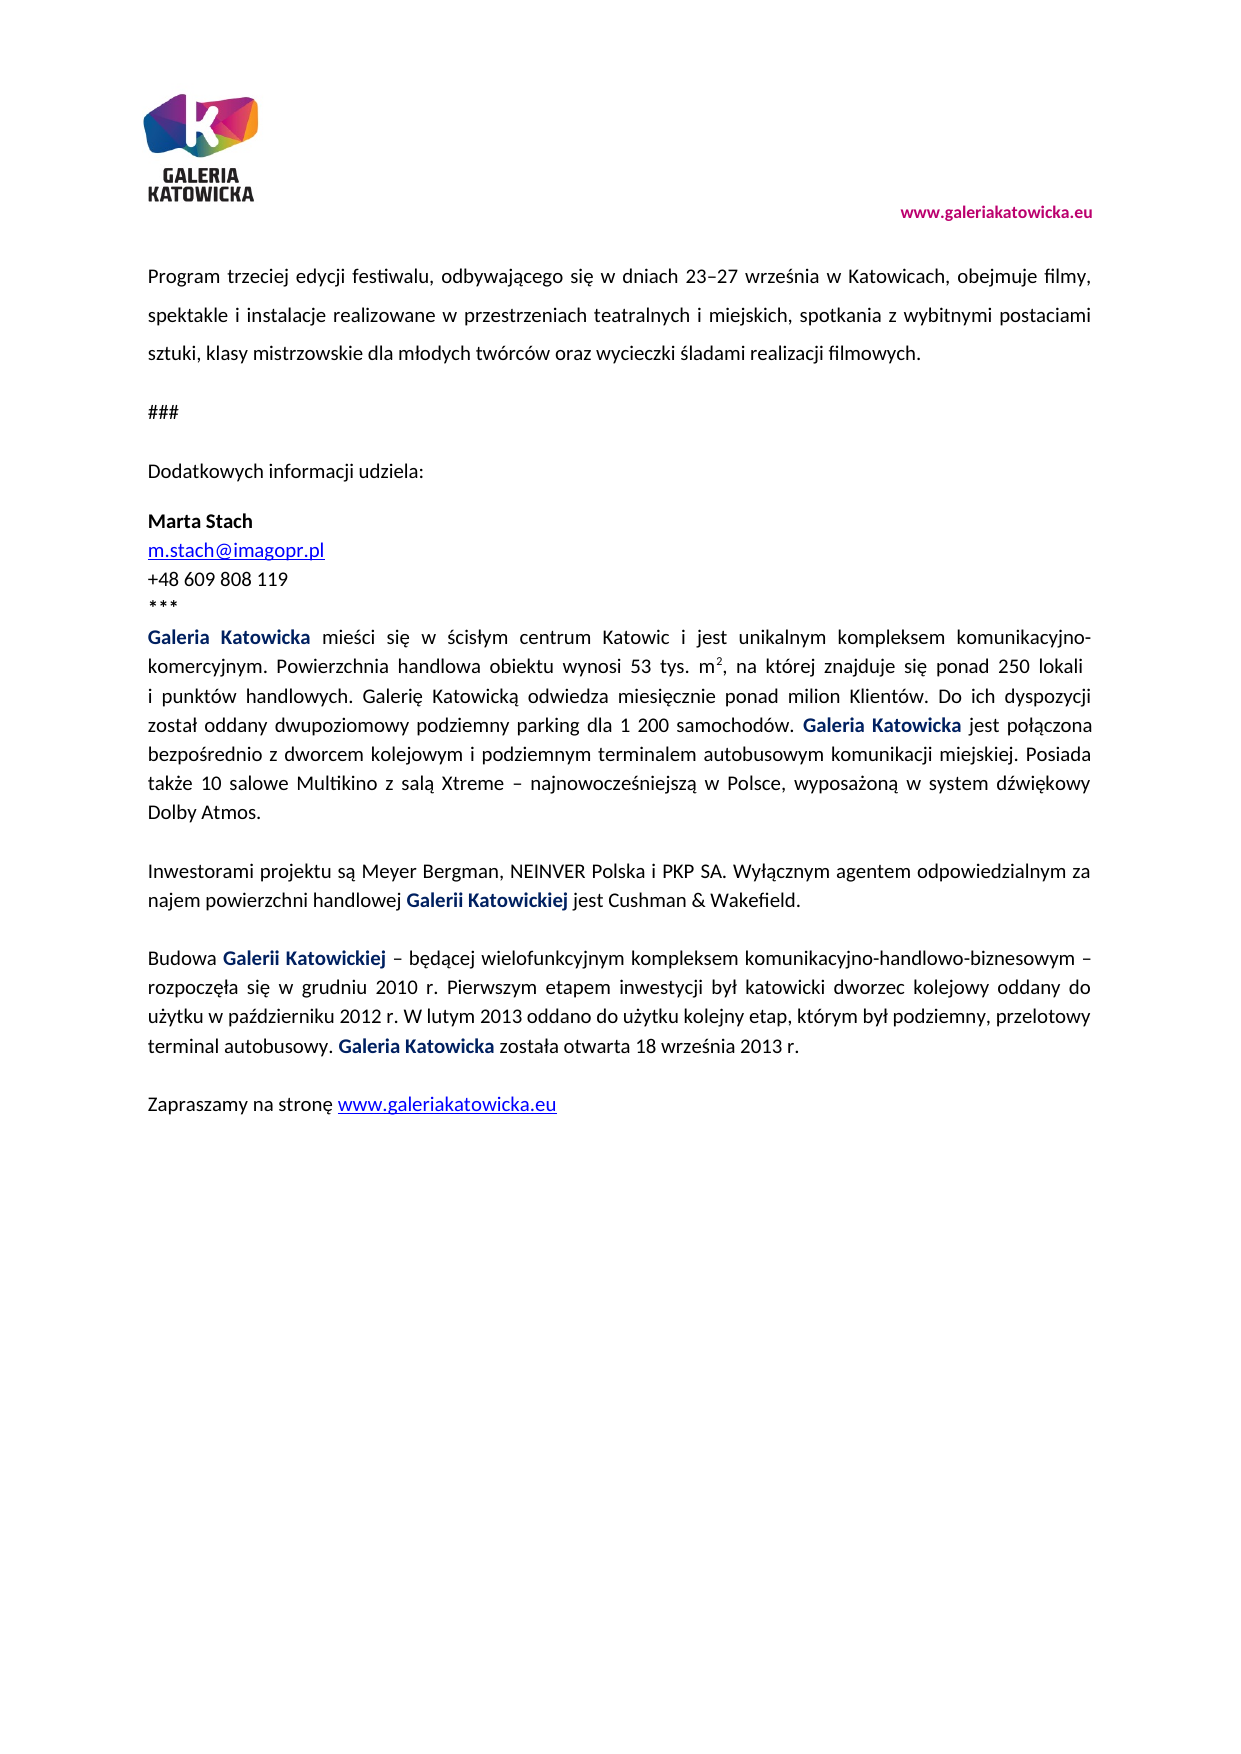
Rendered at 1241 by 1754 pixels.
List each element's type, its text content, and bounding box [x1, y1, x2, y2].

text ### [148, 399, 1093, 424]
text Zapraszamy na stronę www.galeriakatowicka.eu [148, 1091, 1093, 1117]
text *** [148, 595, 1093, 621]
picture [141, 60, 288, 235]
text m.stach@imagopr.pl [148, 537, 1093, 562]
text Galeria Katowicka mieści się w ścisłym centrum Katowic i jest unikalnym kompleksem komunikacyjno-komercyjnym. Powierzchnia handlowa obiektu wynosi 53 tys. m2, na której znajduje się ponad 250 lokali i punktów handlowych. Galerię Katowicką odwiedza miesięcznie ponad milion Klientów. Do ich dyspozycji został oddany dwupoziomowy podziemny parking dla 1 200 samochodów. Galeria Katowicka jest połączona bezpośrednio z dworcem kolejowym i podziemnym terminalem autobusowym komunikacji miejskiej. Posiada także 10 salowe Multikino z salą Xtreme – najnowocześniejszą w Polsce, wyposażoną w system dźwiękowy Dolby Atmos. [148, 624, 1093, 825]
text Program trzeciej edycji festiwalu, odbywającego się w dniach 23–27 września w Katowicach, obejmuje filmy, spektakle i instalacje realizowane w przestrzeniach teatralnych i miejskich, spotkania z wybitnymi postaciami sztuki, klasy mistrzowskie dla młodych twórców oraz wycieczki śladami realizacji filmowych. [148, 264, 1093, 365]
text Inwestorami projektu są Meyer Bergman, NEINVER Polska i PKP SA. Wyłącznym agentem odpowiedzialnym za najem powierzchni handlowej Galerii Katowickiej jest Cushman & Wakefield. [148, 858, 1093, 912]
text Dodatkowych informacji udziela: [148, 458, 1093, 483]
text Budowa Galerii Katowickiej – będącej wielofunkcyjnym kompleksem komunikacyjno-handlowo-biznesowym – rozpoczęła się w grudniu 2010 r. Pierwszym etapem inwestycji był katowicki dworzec kolejowy oddany do użytku w październiku 2012 r. W lutym 2013 oddano do użytku kolejny etap, którym był podziemny, przelotowy terminal autobusowy. Galeria Katowicka została otwarta 18 września 2013 r. [148, 945, 1093, 1058]
text Marta Stach [148, 508, 1093, 533]
text +48 609 808 119 [148, 566, 1093, 592]
